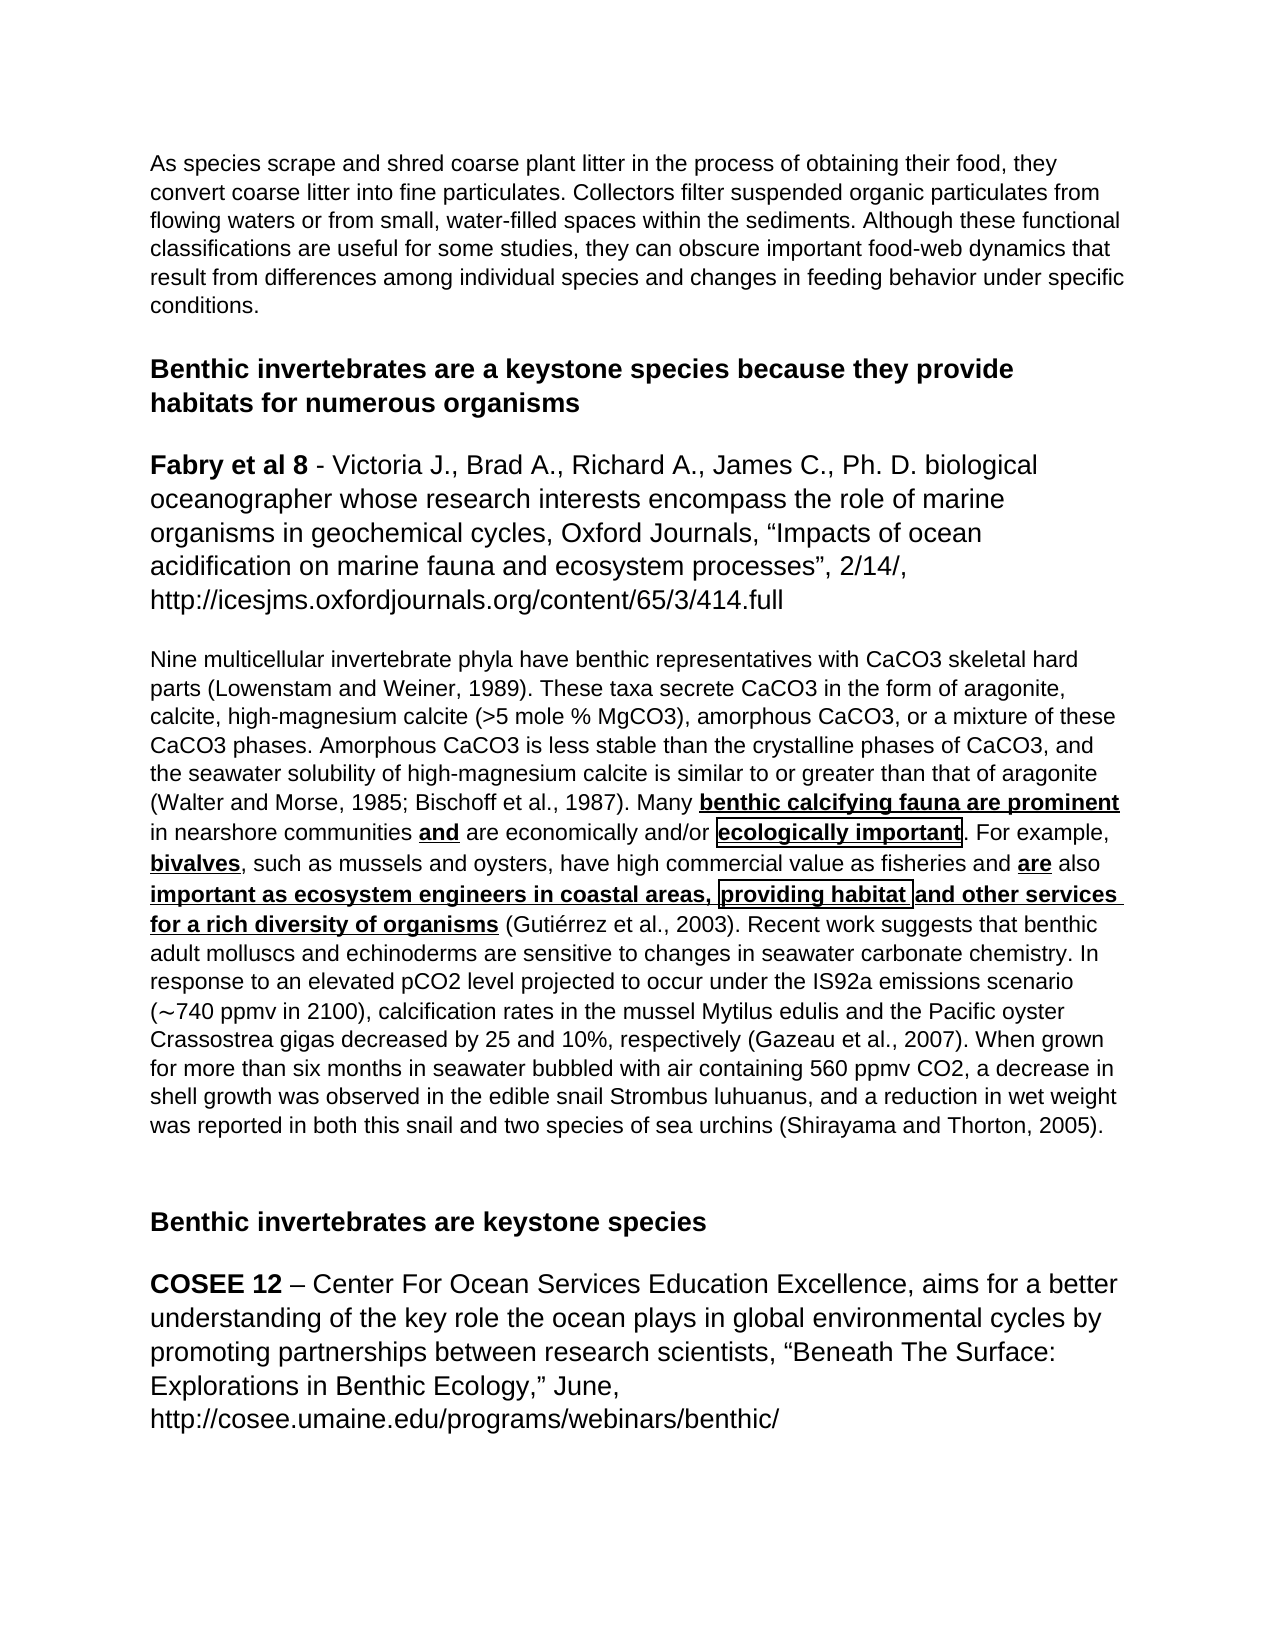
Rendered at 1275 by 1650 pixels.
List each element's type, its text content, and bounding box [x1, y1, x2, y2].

subtitle Benthic invertebrates are keystone species [150, 1206, 1125, 1238]
text Fabry et al 8 - Victoria J., Brad A., Richard A., James C., Ph. D. biological oceanographer whose research interests encompass the role of marine organisms in geochemical cycles, Oxford Journals, “Impacts of ocean acidification on marine fauna and ecosystem processes”, 2/14/, http://icesjms.oxfordjournals.org/content/65/3/414.full [150, 449, 1125, 615]
text COSEE 12 – Center For Ocean Services Education Excellence, aims for a better understanding of the key role the ocean plays in global environmental cycles by promoting partnerships between research scientists, “Beneath The Surface: Explorations in Benthic Ecology,” June, http://cosee.umaine.edu/programs/webinars/benthic/ [150, 1268, 1125, 1435]
subtitle Benthic invertebrates are a keystone species because they provide habitats for numerous organisms [150, 353, 1125, 418]
text Nine multicellular invertebrate phyla have benthic representatives with CaCO3 skeletal hard parts (Lowenstam and Weiner, 1989). These taxa secrete CaCO3 in the form of aragonite, calcite, high-magnesium calcite (>5 mole % MgCO3), amorphous CaCO3, or a mixture of these CaCO3 phases. Amorphous CaCO3 is less stable than the crystalline phases of CaCO3, and the seawater solubility of high-magnesium calcite is similar to or greater than that of aragonite (Walter and Morse, 1985; Bischoff et al., 1987). Many benthic calcifying fauna are prominent in nearshore communities and are economically and/or ecologically important. For example, bivalves, such as mussels and oysters, have high commercial value as fisheries and are also important as ecosystem engineers in coastal areas, providing habitat and other services for a rich diversity of organisms (Gutiérrez et al., 2003). Recent work suggests that benthic adult molluscs and echinoderms are sensitive to changes in seawater carbonate chemistry. In response to an elevated pCO2 level projected to occur under the IS92a emissions scenario (∼740 ppmv in 2100), calcification rates in the mussel Mytilus edulis and the Pacific oyster Crassostrea gigas decreased by 25 and 10%, respectively (Gazeau et al., 2007). When grown for more than six months in seawater bubbled with air containing 560 ppmv CO2, a decrease in shell growth was observed in the edible snail Strombus luhuanus, and a reduction in wet weight was reported in both this snail and two species of sea urchins (Shirayama and Thorton, 2005). [150, 646, 1125, 1138]
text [150, 150, 1125, 318]
